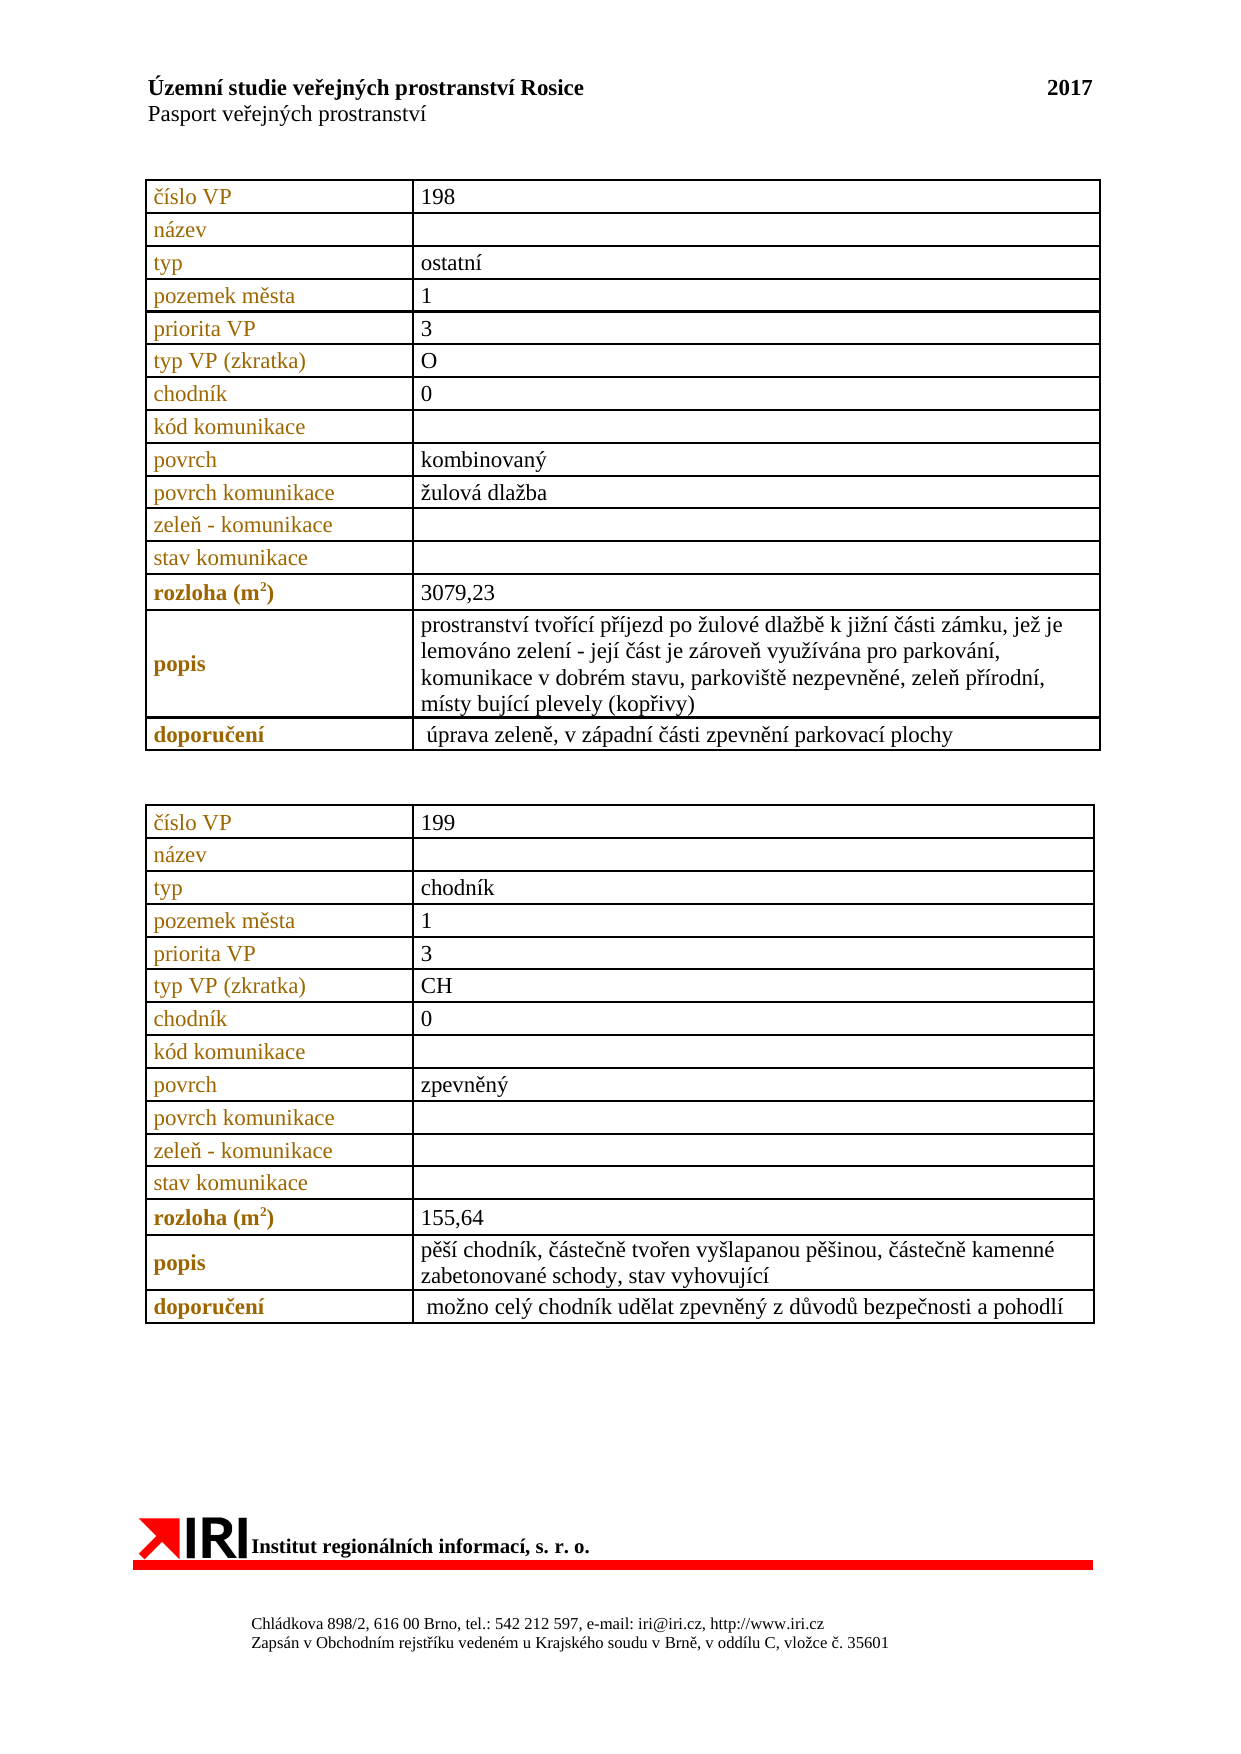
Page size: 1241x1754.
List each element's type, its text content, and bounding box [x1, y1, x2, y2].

table_cell [414, 1135, 1093, 1165]
table_cell povrch komunikace [147, 1102, 412, 1132]
table_cell 1 [414, 905, 1093, 936]
table_cell [414, 1102, 1093, 1132]
table_cell typ VP (zkratka) [147, 345, 412, 376]
table_cell typ VP (zkratka) [147, 970, 412, 1001]
table_cell priorita VP [147, 313, 412, 343]
table_cell název [147, 839, 412, 870]
table_cell [414, 542, 1099, 573]
table_cell chodník [147, 1003, 412, 1034]
table_cell [414, 839, 1093, 870]
table_cell 0 [414, 1003, 1093, 1034]
table_header 199 [414, 806, 1093, 837]
table_cell stav komunikace [147, 542, 412, 573]
table_cell rozloha (m2) [147, 1200, 412, 1234]
table_header číslo VP [147, 181, 412, 212]
table_cell zpevněný [414, 1069, 1093, 1099]
table_cell 3 [414, 313, 1099, 343]
table_cell pozemek města [147, 905, 412, 936]
table_cell kód komunikace [147, 411, 412, 442]
table_cell pěší chodník, částečně tvořen vyšlapanou pěšinou, částečně kamenné zabetonované schody, stav vyhovující [414, 1236, 1093, 1289]
table_header 198 [414, 181, 1099, 212]
table_cell popis [147, 611, 412, 716]
table_cell priorita VP [147, 938, 412, 968]
table_cell kombinovaný [414, 444, 1099, 474]
table_cell CH [414, 970, 1093, 1001]
table_cell možno celý chodník udělat zpevněný z důvodů bezpečnosti a pohodlí [414, 1291, 1093, 1322]
table_cell O [414, 345, 1099, 376]
table_cell ostatní [414, 247, 1099, 278]
table_cell povrch [147, 1069, 412, 1099]
table_cell žulová dlažba [414, 477, 1099, 507]
picture [136, 1516, 250, 1560]
table_cell [414, 509, 1099, 540]
table_cell typ [147, 247, 412, 278]
table_header číslo VP [147, 806, 412, 837]
table_cell prostranství tvořící příjezd po žulové dlažbě k jižní části zámku, jež je lemováno zelení - její část je zároveň využívána pro parkování, komunikace v dobrém stavu, parkoviště nezpevněné, zeleň přírodní, místy bující plevely (kopřivy) [414, 611, 1099, 716]
table_cell 155,64 [414, 1200, 1093, 1234]
table_cell [414, 1167, 1093, 1198]
table_cell [414, 214, 1099, 245]
table_cell doporučení [147, 719, 412, 749]
table_cell [414, 1036, 1093, 1067]
table_cell popis [147, 1236, 412, 1289]
table_cell pozemek města [147, 280, 412, 310]
table_cell chodník [147, 378, 412, 409]
table_cell kód komunikace [147, 1036, 412, 1067]
table_cell rozloha (m2) [147, 575, 412, 609]
table_cell doporučení [147, 1291, 412, 1322]
table_cell 0 [414, 378, 1099, 409]
table_cell zeleň - komunikace [147, 509, 412, 540]
table_cell chodník [414, 872, 1093, 903]
table_cell zeleň - komunikace [147, 1135, 412, 1165]
table_cell 3079,23 [414, 575, 1099, 609]
table_cell název [147, 214, 412, 245]
table_cell úprava zeleně, v západní části zpevnění parkovací plochy [414, 719, 1099, 749]
table_cell stav komunikace [147, 1167, 412, 1198]
table_cell 1 [414, 280, 1099, 310]
table_cell povrch komunikace [147, 477, 412, 507]
table_cell typ [147, 872, 412, 903]
table_cell [414, 411, 1099, 442]
table_cell povrch [147, 444, 412, 474]
table_cell 3 [414, 938, 1093, 968]
